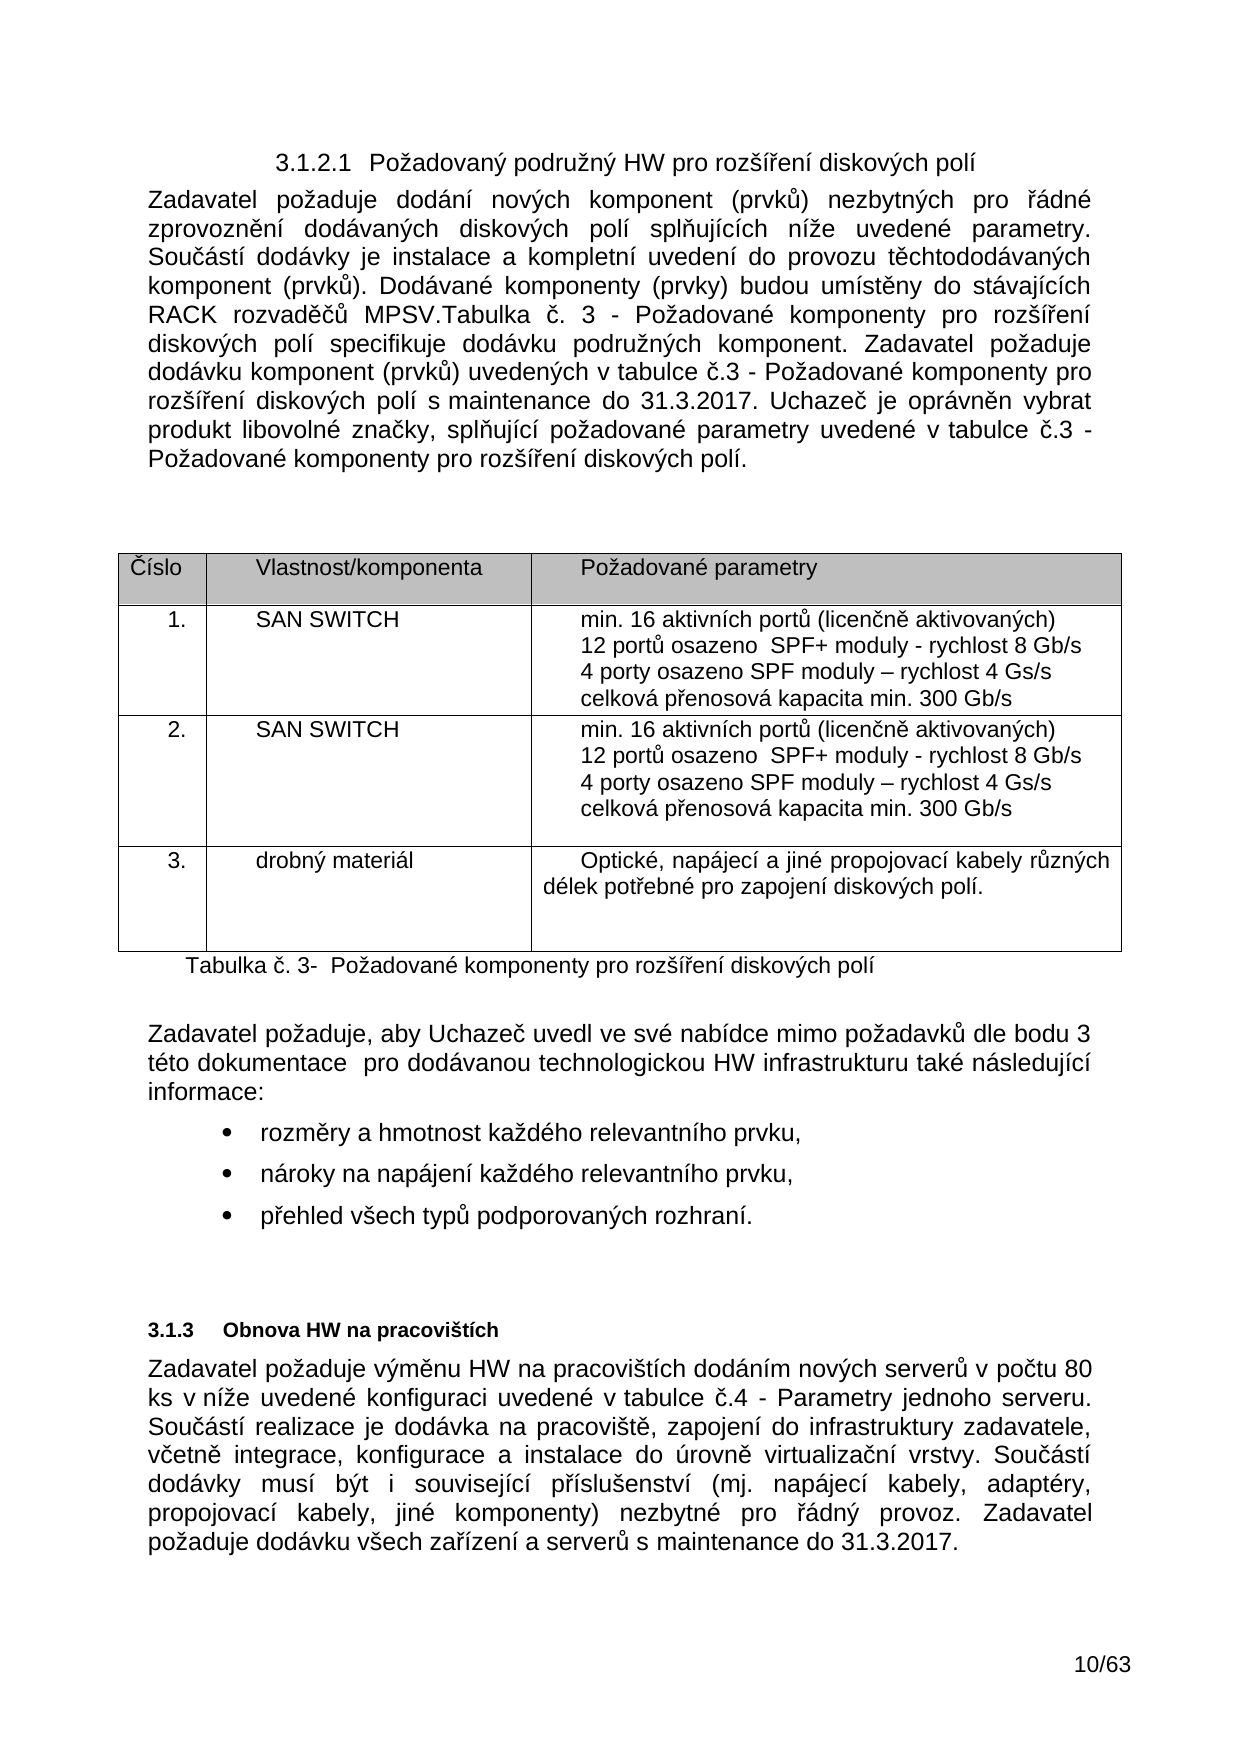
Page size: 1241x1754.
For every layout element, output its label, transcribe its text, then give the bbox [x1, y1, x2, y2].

table_cell [119, 847, 206, 951]
list nároky na napájení každého relevantního prvku, [223, 1159, 1092, 1188]
table_cell drobný materiál [207, 847, 531, 951]
table_header Požadované parametry [532, 554, 1121, 604]
text Zadavatel požaduje dodání nových komponent (prvků) nezbytných pro řádné zprovoznění dodávaných diskových polí splňujících níže uvedené parametry. Součástí dodávky je instalace a kompletní uvedení do provozu těchtododávaných komponent (prvků). Dodávané komponenty (prvky) budou umístěny do stávajících RACK rozvaděčů MPSV.Tabulka č. 3 - Požadované komponenty pro rozšíření diskových polí specifikuje dodávku podružných komponent. Zadavatel požaduje dodávku komponent (prvků) uvedených v tabulce č.3 - Požadované komponenty pro rozšíření diskových polí s maintenance do 31.3.2017. Uchazeč je oprávněn vybrat produkt libovolné značky, splňující požadované parametry uvedené v tabulce č.3 - Požadované komponenty pro rozšíření diskových polí. [148, 185, 1092, 472]
subtitle Požadovaný podružný HW pro rozšíření diskových polí [238, 148, 1092, 176]
text Zadavatel požaduje, aby Uchazeč uvedl ve své nabídce mimo požadavků dle bodu 3 této dokumentace pro dodávanou technologickou HW infrastrukturu také následující informace: [148, 1019, 1092, 1106]
table_cell [119, 716, 206, 846]
list rozměry a hmotnost každého relevantního prvku, [223, 1118, 1092, 1147]
table_cell min. 16 aktivních portů (licenčně aktivovaných) 12 portů osazeno SPF+ moduly - rychlost 8 Gb/s 4 porty osazeno SPF moduly – rychlost 4 Gs/s celková přenosová kapacita min. 300 Gb/s [532, 606, 1121, 715]
table_cell [119, 606, 206, 715]
subtitle Obnova HW na pracovištích [148, 1317, 1092, 1341]
text Tabulka č. 3- Požadované komponenty pro rozšíření diskových polí [148, 952, 1092, 978]
table_cell SAN SWITCH [207, 606, 531, 715]
table_cell SAN SWITCH [207, 716, 531, 846]
table_cell min. 16 aktivních portů (licenčně aktivovaných) 12 portů osazeno SPF+ moduly - rychlost 8 Gb/s 4 porty osazeno SPF moduly – rychlost 4 Gs/s celková přenosová kapacita min. 300 Gb/s [532, 716, 1121, 846]
text Zadavatel požaduje výměnu HW na pracovištích dodáním nových serverů v počtu 80 ks v níže uvedené konfiguraci uvedené v tabulce č.4 - Parametry jednoho serveru. Součástí realizace je dodávka na pracoviště, zapojení do infrastruktury zadavatele, včetně integrace, konfigurace a instalace do úrovně virtualizační vrstvy. Součástí dodávky musí být i související příslušenství (mj. napájecí kabely, adaptéry, propojovací kabely, jiné komponenty) nezbytné pro řádný provoz. Zadavatel požaduje dodávku všech zařízení a serverů s maintenance do 31.3.2017. [148, 1354, 1092, 1555]
table_header Číslo [119, 554, 206, 604]
table_cell Optické, napájecí a jiné propojovací kabely různých délek potřebné pro zapojení diskových polí. [532, 847, 1121, 951]
list přehled všech typů podporovaných rozhraní. [223, 1201, 1092, 1230]
table_header Vlastnost/komponenta [207, 554, 531, 604]
